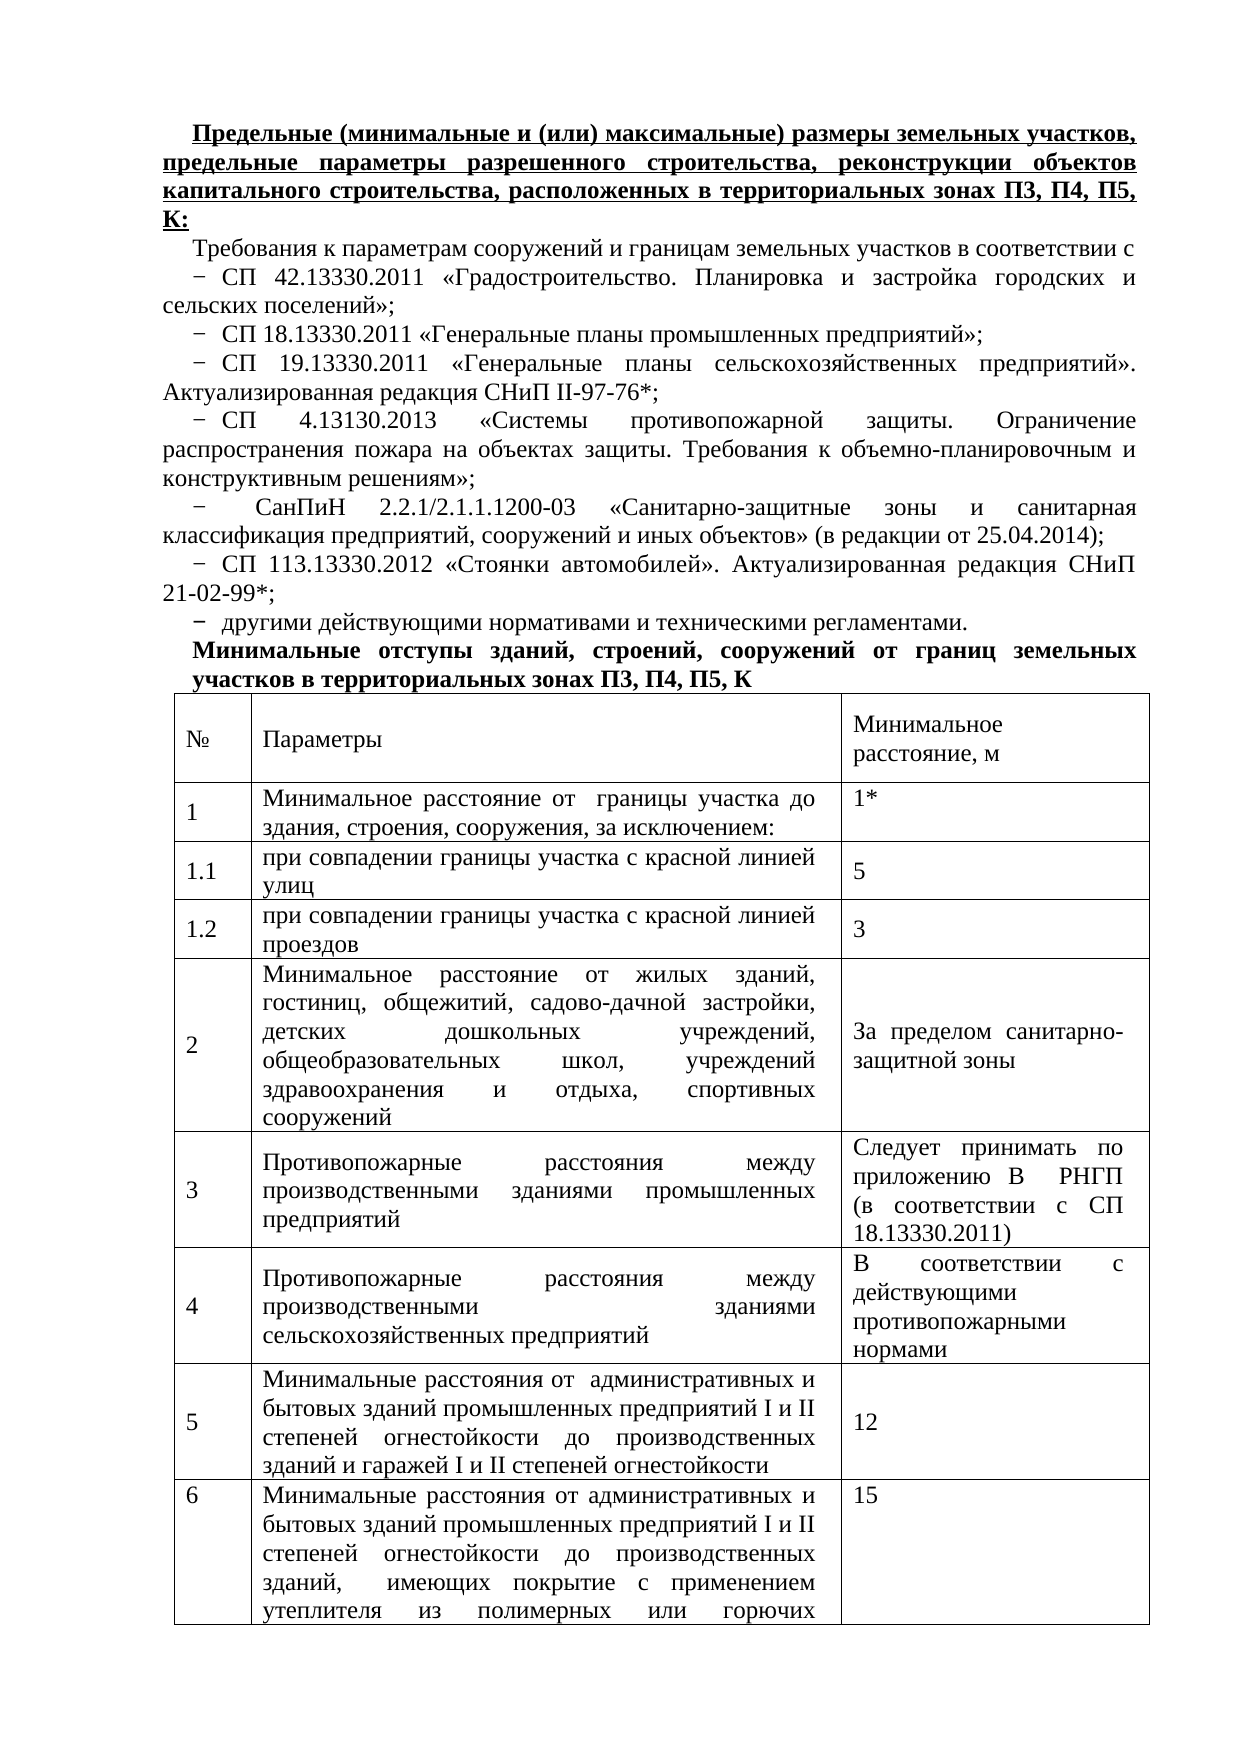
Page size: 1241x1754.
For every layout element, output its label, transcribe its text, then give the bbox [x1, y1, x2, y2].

text Предельные (минимальные и (или) максимальные) размеры земельных участков, предельные параметры разрешенного строительства, реконструкции объектов капитального строительства, расположенных в территориальных зонах П3, П4, П5, К: [162, 202, 1137, 233]
list СП 4.13130.2013 «Системы противопожарной защиты. Ограничение распространения пожара на объектах защиты. Требования к объемно-планировочным и конструктивным решениям»; [162, 406, 1137, 492]
table_cell 1.1 [175, 842, 251, 899]
list СП 113.13330.2012 «Стоянки автомобилей». Актуализированная редакция СНиП 21-02-99*; [162, 549, 1137, 607]
table_cell 2 [175, 959, 251, 1131]
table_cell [252, 1480, 841, 1624]
table_cell 4 [175, 1248, 251, 1363]
table_cell при совпадении границы участка с красной линией проездов [252, 900, 841, 958]
table_cell Минимальное расстояние от границы участка до здания, строения, сооружения, за исключением: [252, 783, 841, 841]
table_cell Противопожарные расстояния между производственными зданиями промышленных предприятий [252, 1132, 841, 1247]
list Минимальные отступы зданий, строений, сооружений от границ земельных участков в территориальных зонах П3, П4, П5, К [192, 636, 1137, 693]
list СП 18.13330.2011 «Генеральные планы промышленных предприятий»; [162, 319, 1137, 348]
table_cell Минимальное расстояние от жилых зданий, гостиниц, общежитий, садово-дачной застройки, детских дошкольных учреждений, общеобразовательных школ, учреждений здравоохранения и отдыха, спортивных сооружений [252, 959, 841, 1131]
table_cell 1.2 [175, 900, 251, 958]
list другими действующими нормативами и техническими регламентами. [162, 607, 1137, 636]
list СанПиН 2.2.1/2.1.1.1200-03 «Санитарно-защитные зоны и санитарная классификация предприятий, сооружений и иных объектов» (в редакции от 25.04.2014); [162, 492, 1137, 549]
table_cell 5 [175, 1364, 251, 1479]
table_cell Минимальные расстояния от административных и бытовых зданий промышленных предприятий I и II степеней огнестойкости до производственных зданий и гаражей I и II степеней огнестойкости [252, 1364, 841, 1479]
table_cell Противопожарные расстояния между производственными зданиями сельскохозяйственных предприятий [252, 1248, 841, 1363]
table_cell 3 [842, 900, 1149, 958]
table_cell 3 [175, 1132, 251, 1247]
table_cell В соответствии с действующими противопожарными нормами [842, 1248, 1149, 1363]
table_header Параметры [252, 694, 841, 782]
table_cell 15 [842, 1480, 1149, 1624]
table_cell 6 [175, 1480, 251, 1624]
table_cell 1* [842, 783, 1149, 841]
table_cell За пределом санитарно-защитной зоны [842, 959, 1149, 1131]
list СП 19.13330.2011 «Генеральные планы сельскохозяйственных предприятий». Актуализированная редакция СНиП II-97-76*; [162, 348, 1137, 406]
table_header Минимальное расстояние, м [842, 694, 1149, 782]
list СП 42.13330.2011 «Градостроительство. Планировка и застройка городских и сельских поселений»; [162, 262, 1137, 319]
table_cell 5 [842, 842, 1149, 899]
table_cell Следует принимать по приложению В РНГП (в соответствии с СП 18.13330.2011) [842, 1132, 1149, 1247]
table_cell при совпадении границы участка с красной линией улиц [252, 842, 841, 899]
text Требования к параметрам сооружений и границам земельных участков в соответствии с [162, 233, 1137, 262]
text Предельные (минимальные и (или) максимальные) размеры земельных участков, предельные параметры разрешенного строительства, реконструкции объектов капитального строительства, расположенных в территориальных зонах П3, П4, П5, К: [162, 118, 1137, 172]
table_cell 12 [842, 1364, 1149, 1479]
table_header № [175, 694, 251, 782]
text Предельные (минимальные и (или) максимальные) размеры земельных участков, предельные параметры разрешенного строительства, реконструкции объектов капитального строительства, расположенных в территориальных зонах П3, П4, П5, К: [162, 173, 1137, 201]
table_cell 1 [175, 783, 251, 841]
